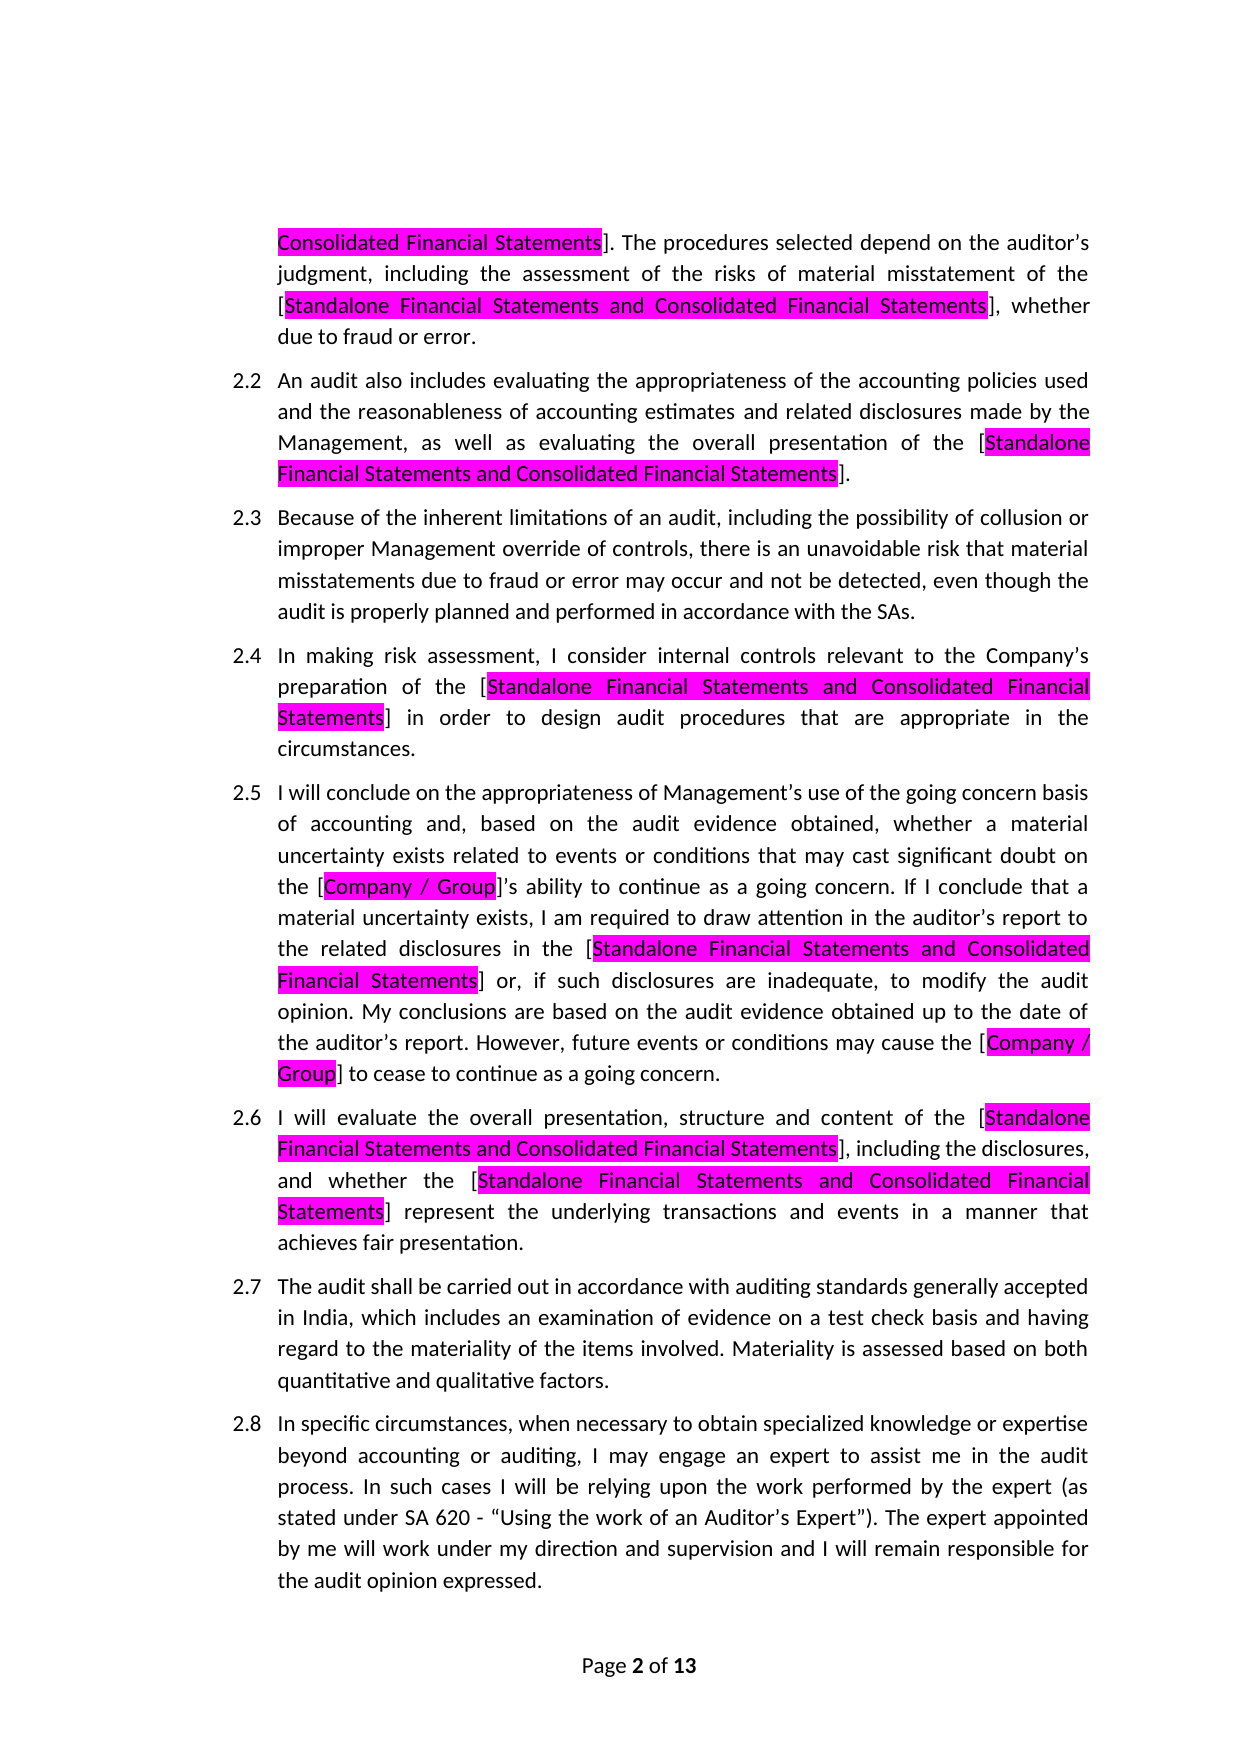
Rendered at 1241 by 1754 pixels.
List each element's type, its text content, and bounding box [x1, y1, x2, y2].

list Because of the inherent limitations of an audit, including the possibility of collusion or improper Management override of controls, there is an unavoidable risk that material misstatements due to fraud or error may occur and not be detected, even though the audit is properly planned and performed in accordance with the SAs. [232, 500, 1090, 625]
list In specific circumstances, when necessary to obtain specialized knowledge or expertise beyond accounting or auditing, I may engage an expert to assist me in the audit process. In such cases I will be relying upon the work performed by the expert (as stated under SA 620 - “Using the work of an Auditor’s Expert”). The expert appointed by me will work under my direction and supervision and I will remain responsible for the audit opinion expressed. [232, 1406, 1090, 1594]
list I will conclude on the appropriateness of Management’s use of the going concern basis of accounting and, based on the audit evidence obtained, whether a material uncertainty exists related to events or conditions that may cast significant doubt on the [Company / Group]’s ability to continue as a going concern. If I conclude that a material uncertainty exists, I am required to draw attention in the auditor’s report to the related disclosures in the [Standalone Financial Statements and Consolidated Financial Statements] or, if such disclosures are inadequate, to modify the audit opinion. My conclusions are based on the audit evidence obtained up to the date of the auditor’s report. However, future events or conditions may cause the [Company / Group] to cease to continue as a going concern. [232, 775, 1090, 1087]
list An audit also includes evaluating the appropriateness of the accounting policies used and the reasonableness of accounting estimates and related disclosures made by the Management, as well as evaluating the overall presentation of the [Standalone Financial Statements and Consolidated Financial Statements]. [232, 362, 1090, 487]
list I will evaluate the overall presentation, structure and content of the [Standalone Financial Statements and Consolidated Financial Statements], including the disclosures, and whether the [Standalone Financial Statements and Consolidated Financial Statements] represent the underlying transactions and events in a manner that achieves fair presentation. [232, 1100, 1090, 1256]
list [232, 225, 1090, 350]
list In making risk assessment, I consider internal controls relevant to the Company’s preparation of the [Standalone Financial Statements and Consolidated Financial Statements] in order to design audit procedures that are appropriate in the circumstances. [232, 637, 1090, 762]
list The audit shall be carried out in accordance with auditing standards generally accepted in India, which includes an examination of evidence on a test check basis and having regard to the materiality of the items involved. Materiality is assessed based on both quantitative and qualitative factors. [232, 1269, 1090, 1394]
